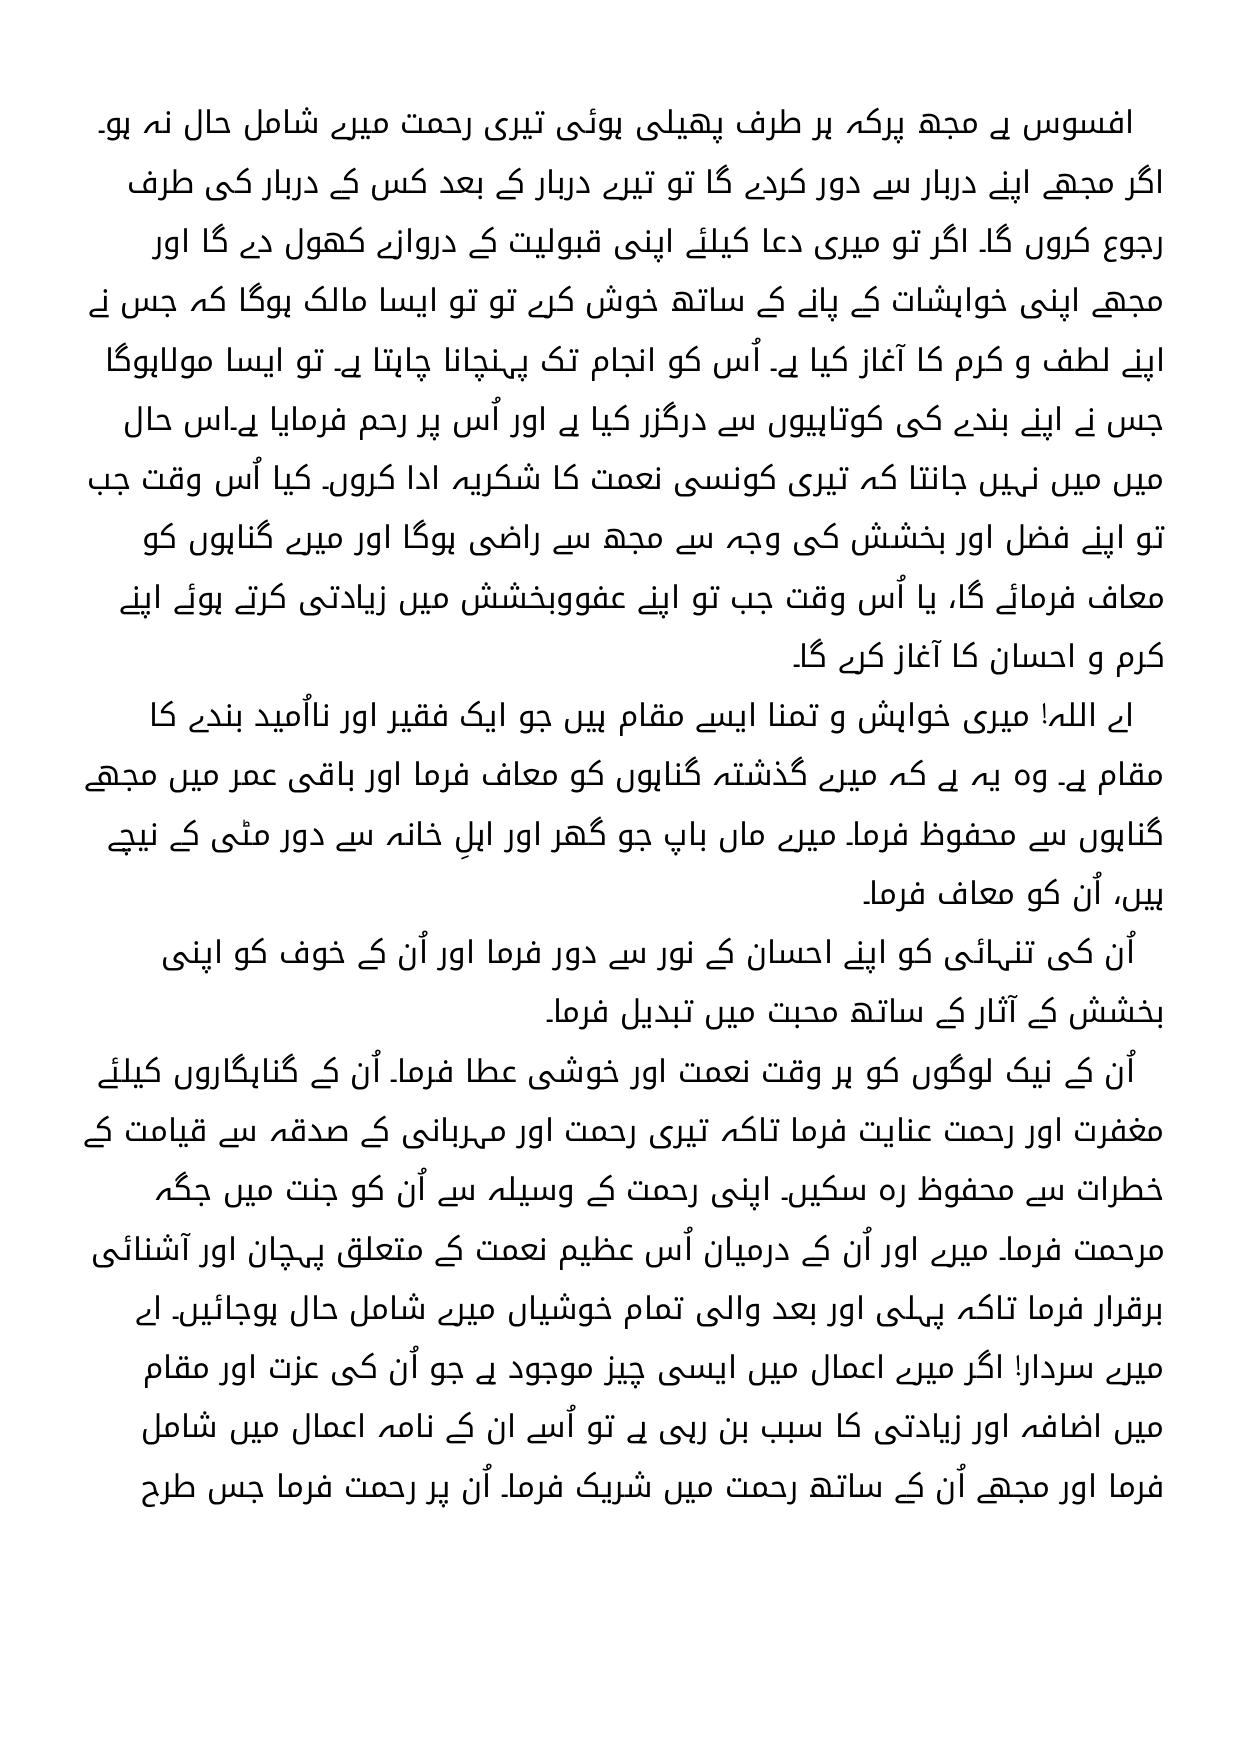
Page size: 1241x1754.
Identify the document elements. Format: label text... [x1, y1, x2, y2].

text اے اللہ! میری خواہش و تمنا ایسے مقام ہیں جو ایک فقیر اور نااُمید بندے کا مقام ہے۔ وہ یہ ہے کہ میرے گذشتہ گناہوں کو معاف فرما اور باقی عمر میں مجھے گناہوں سے محفوظ فرما۔ میرے ماں باپ جو گھر اور اہلِ خانہ سے دور مٹی کے نیچے ہیں، اُن کو معاف فرما۔ [75, 686, 1165, 923]
text اُن کی تنہائی کو اپنے احسان کے نور سے دور فرما اور اُن کے خوف کو اپنی بخشش کے آثار کے ساتھ محبت میں تبدیل فرما۔ [75, 923, 1165, 1042]
text افسوس ہے مجھ پرکہ ہر طرف پھیلی ہوئی تیری رحمت میرے شامل حال نہ ہو۔ اگر مجھے اپنے دربار سے دور کردے گا تو تیرے دربار کے بعد کس کے دربار کی طرف رجوع کروں گا۔ اگر تو میری دعا کیلئے اپنی قبولیت کے دروازے کھول دے گا اور مجھے اپنی خواہشات کے پانے کے ساتھ خوش کرے تو تو ایسا مالک ہوگا کہ جس نے اپنے لطف و کرم کا آغاز کیا ہے۔ اُس کو انجام تک پہنچانا چاہتا ہے۔ تو ایسا مولاہوگا جس نے اپنے بندے کی کوتاہیوں سے درگزر کیا ہے اور اُس پر رحم فرمایا ہے۔اس حال میں میں نہیں جانتا کہ تیری کونسی نعمت کا شکریہ ادا کروں۔ کیا اُس وقت جب تو اپنے فضل اور بخشش کی وجہ سے مجھ سے راضی ہوگا اور میرے گناہوں کو معاف فرمائے گا، یا اُس وقت جب تو اپنے عفووبخشش میں زیادتی کرتے ہوئے اپنے کرم و احسان کا آغاز کرے گا۔ [75, 94, 1165, 686]
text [75, 1042, 1165, 1516]
